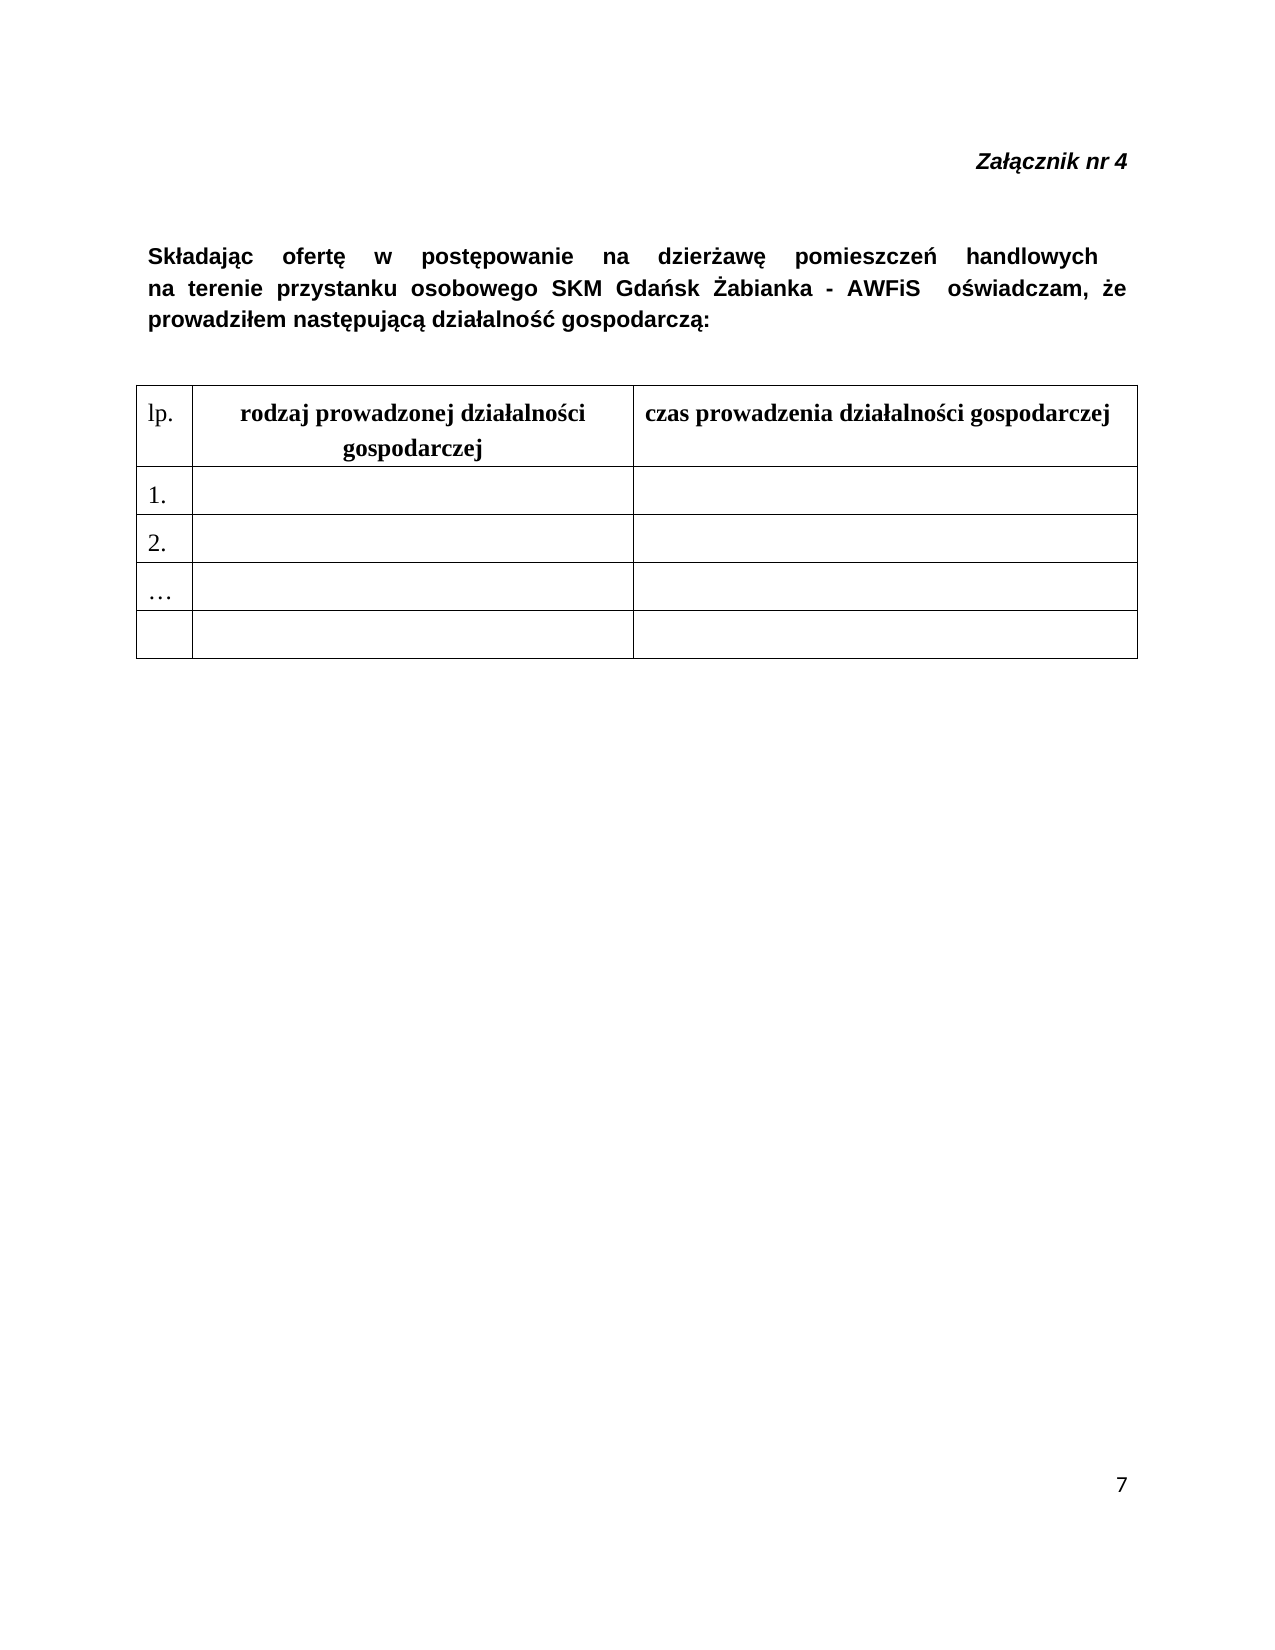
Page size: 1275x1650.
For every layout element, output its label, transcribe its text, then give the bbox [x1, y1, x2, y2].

table_cell [137, 611, 192, 658]
table_cell … [137, 563, 192, 610]
table_header rodzaj prowadzonej działalności gospodarczej [193, 386, 633, 466]
table_cell [634, 467, 1137, 514]
table_cell [193, 515, 633, 562]
table_cell [634, 563, 1137, 610]
text Składając ofertę w postępowanie na dzierżawę pomieszczeń handlowych na terenie przystanku osobowego SKM Gdańsk Żabianka - AWFiS oświadczam, że prowadziłem następującą działalność gospodarczą: [148, 243, 1127, 332]
table_cell [193, 611, 633, 658]
table_cell 2. [137, 515, 192, 562]
table_header czas prowadzenia działalności gospodarczej [634, 386, 1137, 466]
table_cell 1. [137, 467, 192, 514]
table_cell [634, 611, 1137, 658]
table_cell [193, 467, 633, 514]
table_cell [193, 563, 633, 610]
table_header lp. [137, 386, 192, 466]
table_cell [634, 515, 1137, 562]
text Załącznik nr 4 [148, 148, 1127, 174]
